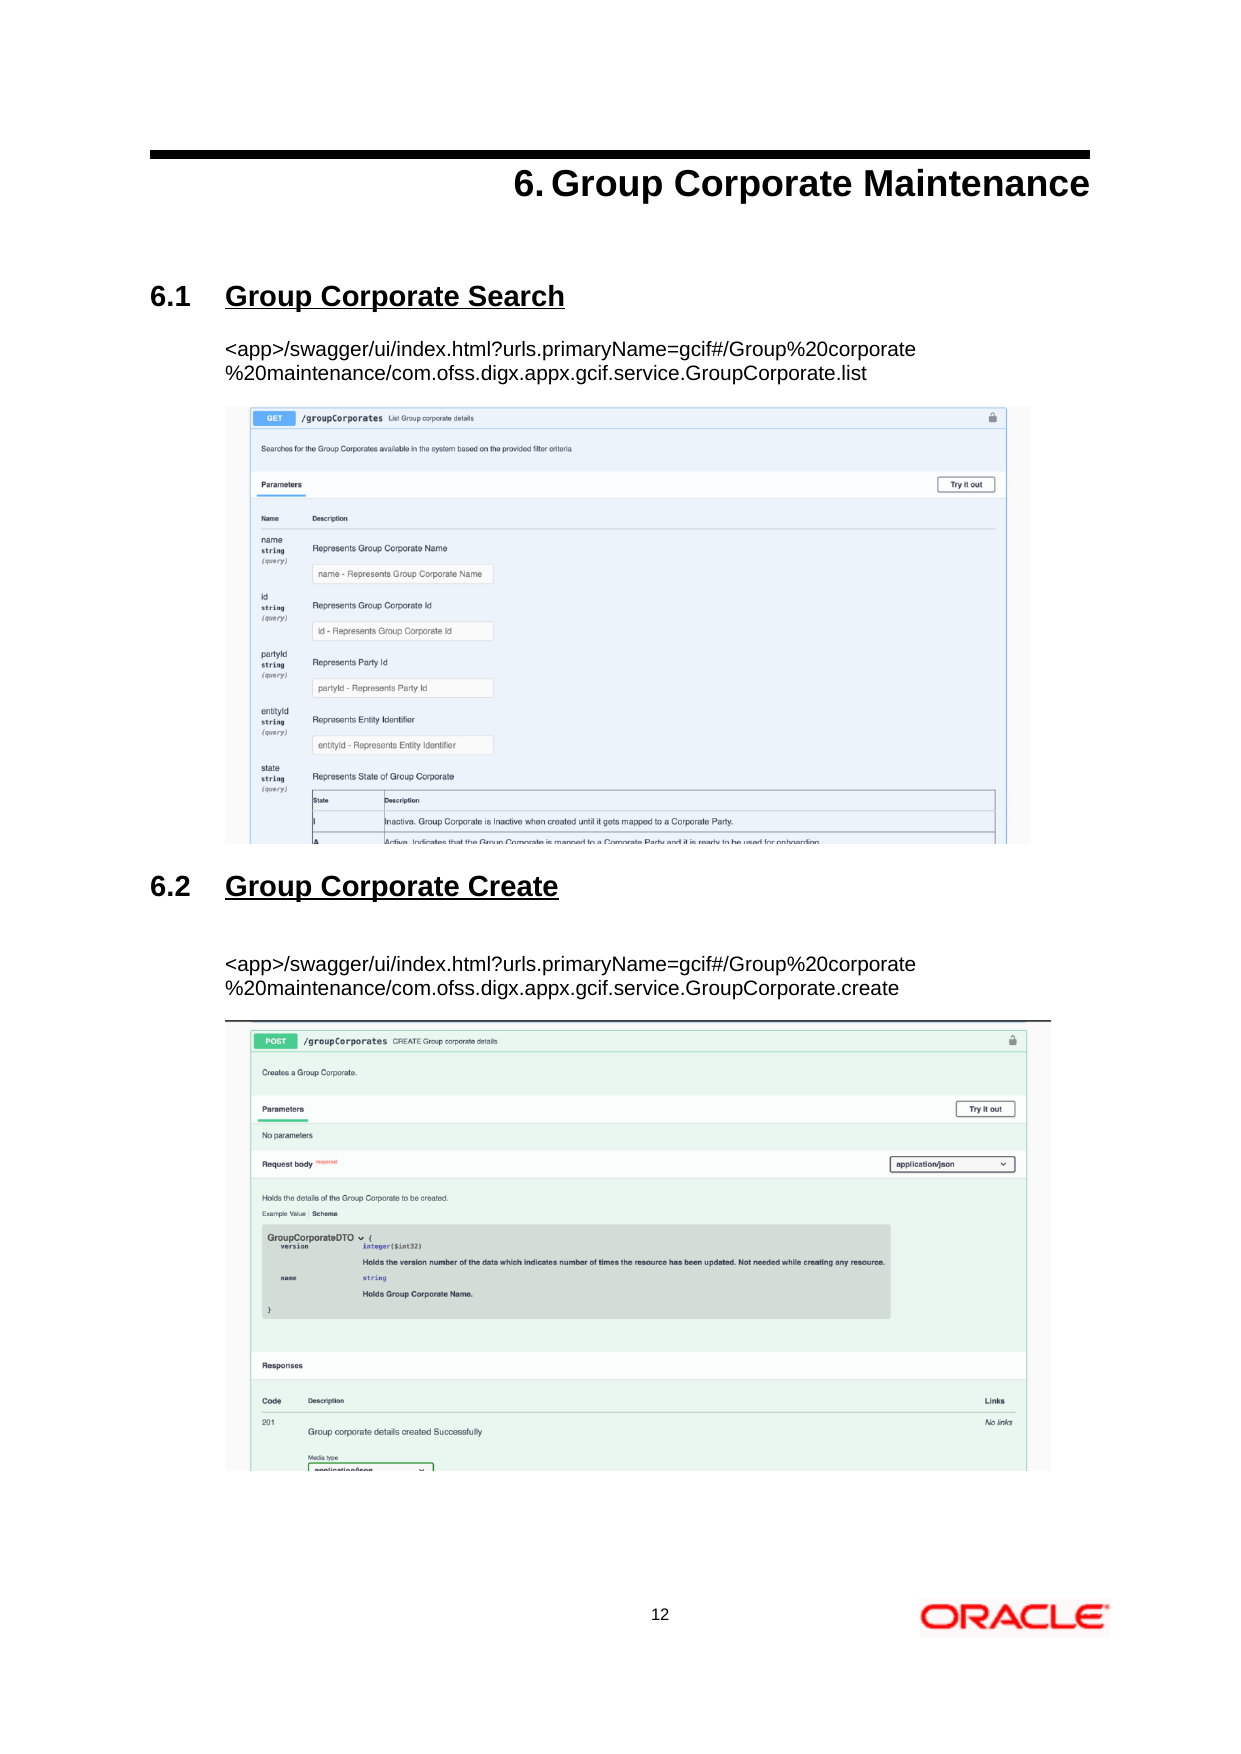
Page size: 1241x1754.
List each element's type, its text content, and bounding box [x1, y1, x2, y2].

text <app>/swagger/ui/index.html?urls.primaryName=gcif#/Group%20corporate%20maintenance/com.ofss.digx.appx.gcif.service.GroupCorporate.list [225, 337, 1090, 385]
picture [225, 1020, 1052, 1471]
subtitle Group Corporate Maintenance [150, 159, 1090, 204]
text <app>/swagger/ui/index.html?urls.primaryName=gcif#/Group%20corporate%20maintenance/com.ofss.digx.appx.gcif.service.GroupCorporate.create [225, 927, 1090, 999]
picture [225, 406, 1031, 844]
picture [919, 1598, 1111, 1637]
subtitle Group Corporate Create [150, 869, 1090, 902]
subtitle Group Corporate Search [150, 279, 1090, 312]
